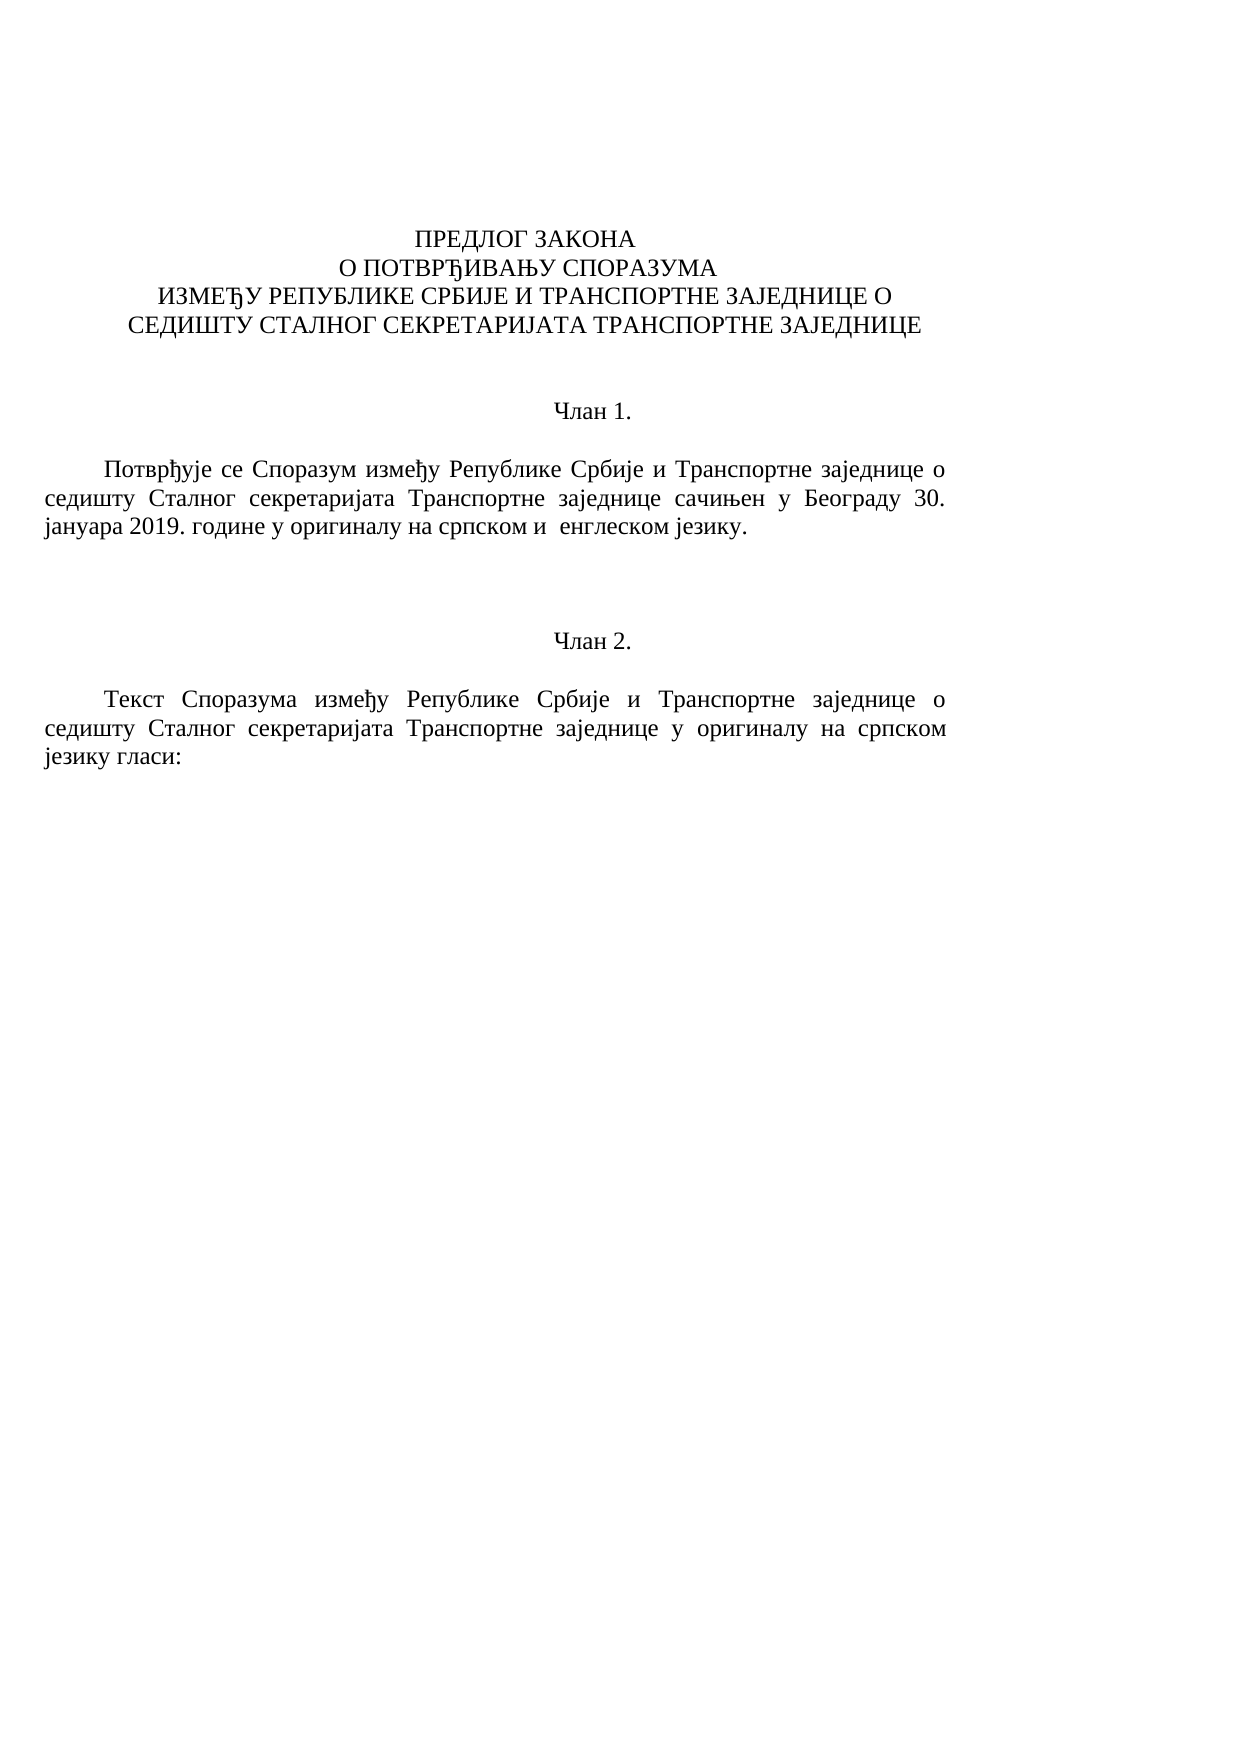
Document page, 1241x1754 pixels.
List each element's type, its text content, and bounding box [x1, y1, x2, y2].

text О ПОТВРЂИВАЊУ СПОРАЗУМА [103, 253, 946, 281]
text Члан 2. [253, 626, 946, 655]
text ИЗМЕЂУ РЕПУБЛИКЕ СРБИЈЕ И ТРАНСПОРТНЕ ЗАЈЕДНИЦЕ О СЕДИШТУ СТАЛНОГ СЕКРЕТАРИЈАТА ТРАНСПОРТНЕ ЗАЈЕДНИЦЕ [103, 281, 946, 339]
text Члан 1. [478, 396, 946, 425]
text Текст Споразума између Републике Србије и Транспортне заједнице о седишту Сталног секретаријата Транспортне заједнице у оригиналу на српском језику гласи: [44, 684, 946, 770]
text ПРЕДЛОГ ЗАКОНА [103, 224, 946, 253]
text Потврђује се Споразум између Републике Србије и Транспортне заједнице о седишту Сталног секретаријата Транспортне заједнице сачињен у Београду 30. јануара 2019. године у оригиналу на српском и енглеском језику. [44, 454, 946, 540]
